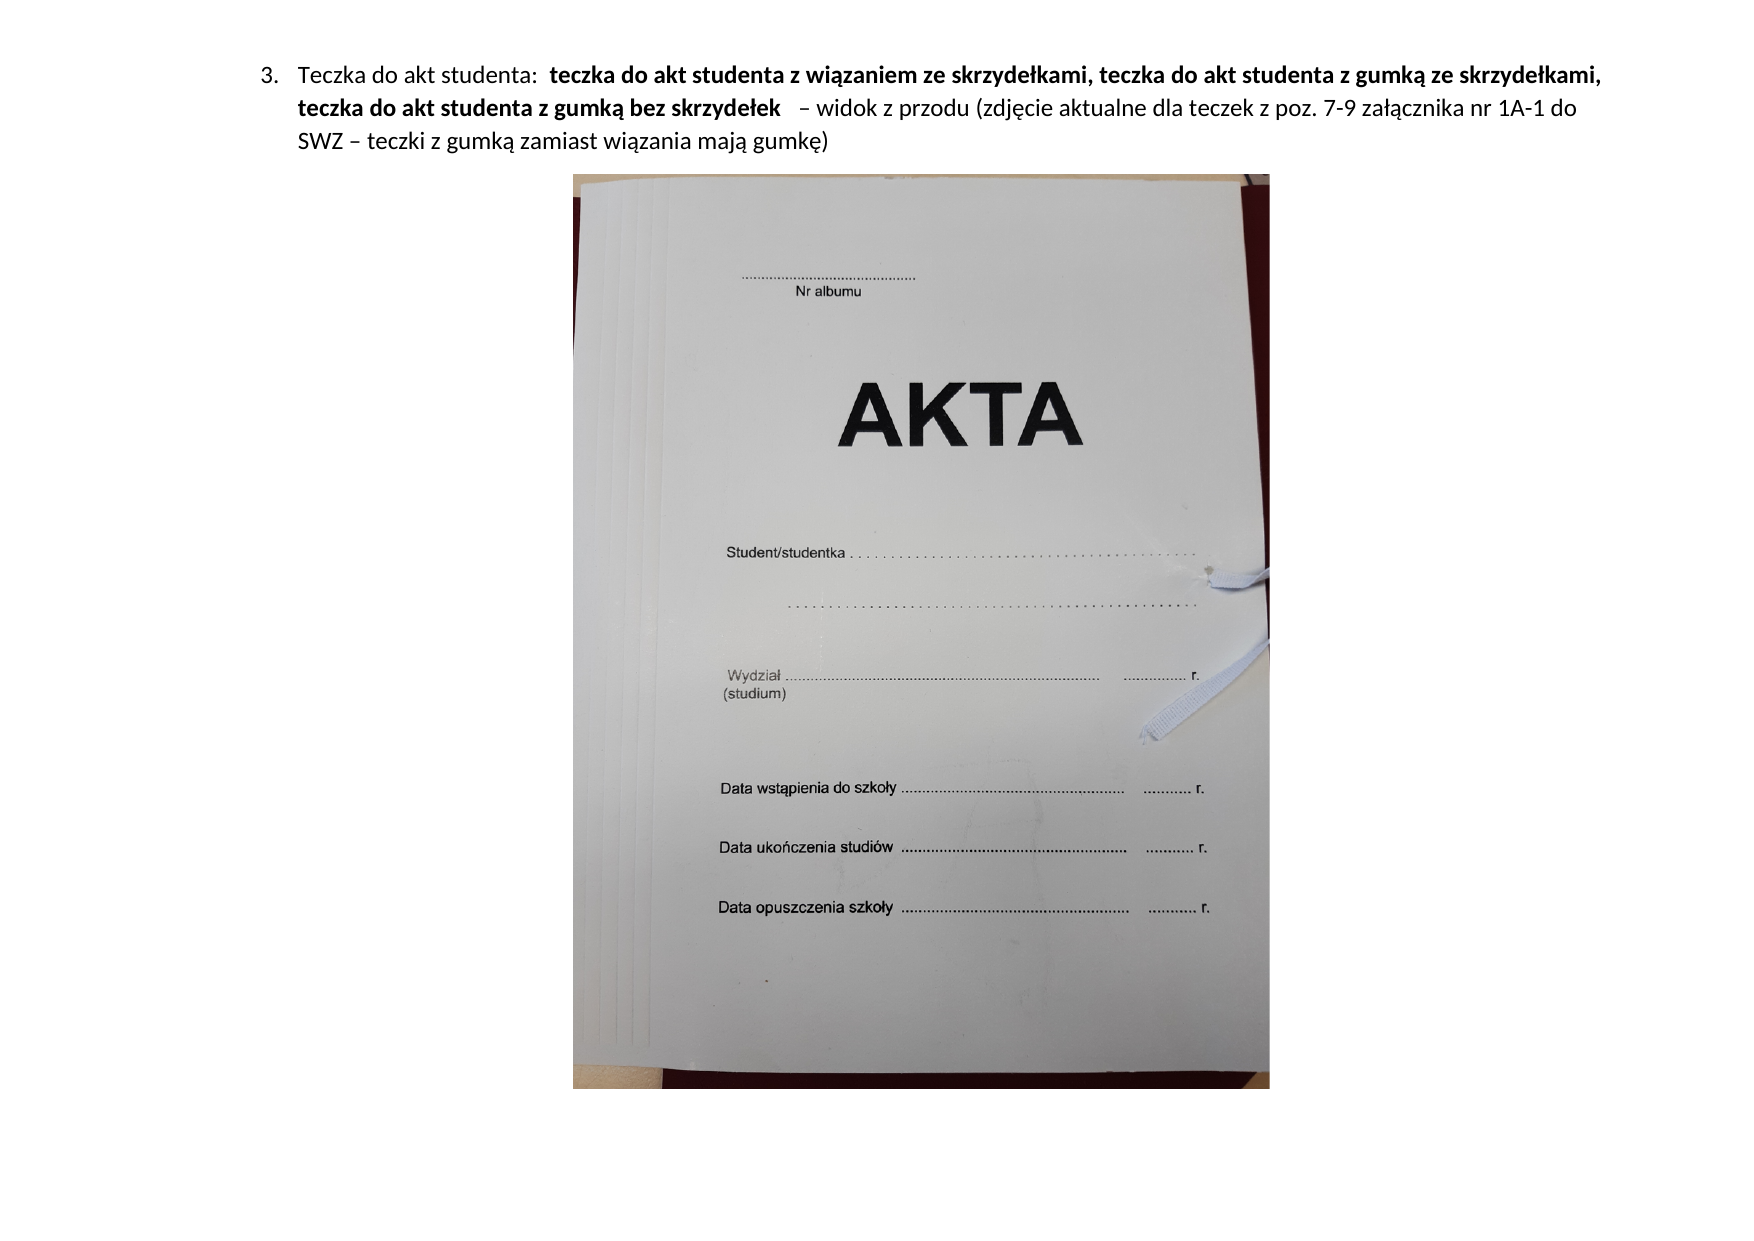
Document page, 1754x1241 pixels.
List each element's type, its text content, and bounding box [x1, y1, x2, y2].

list Teczka do akt studenta: teczka do akt studenta z wiązaniem ze skrzydełkami, teczka do akt studenta z gumką ze skrzydełkami, teczka do akt studenta z gumką bez skrzydełek – widok z przodu (zdjęcie aktualne dla teczek z poz. 7-9 załącznika nr 1A-1 do SWZ – teczki z gumką zamiast wiązania mają gumkę) [260, 59, 1606, 155]
picture [573, 174, 1270, 1089]
